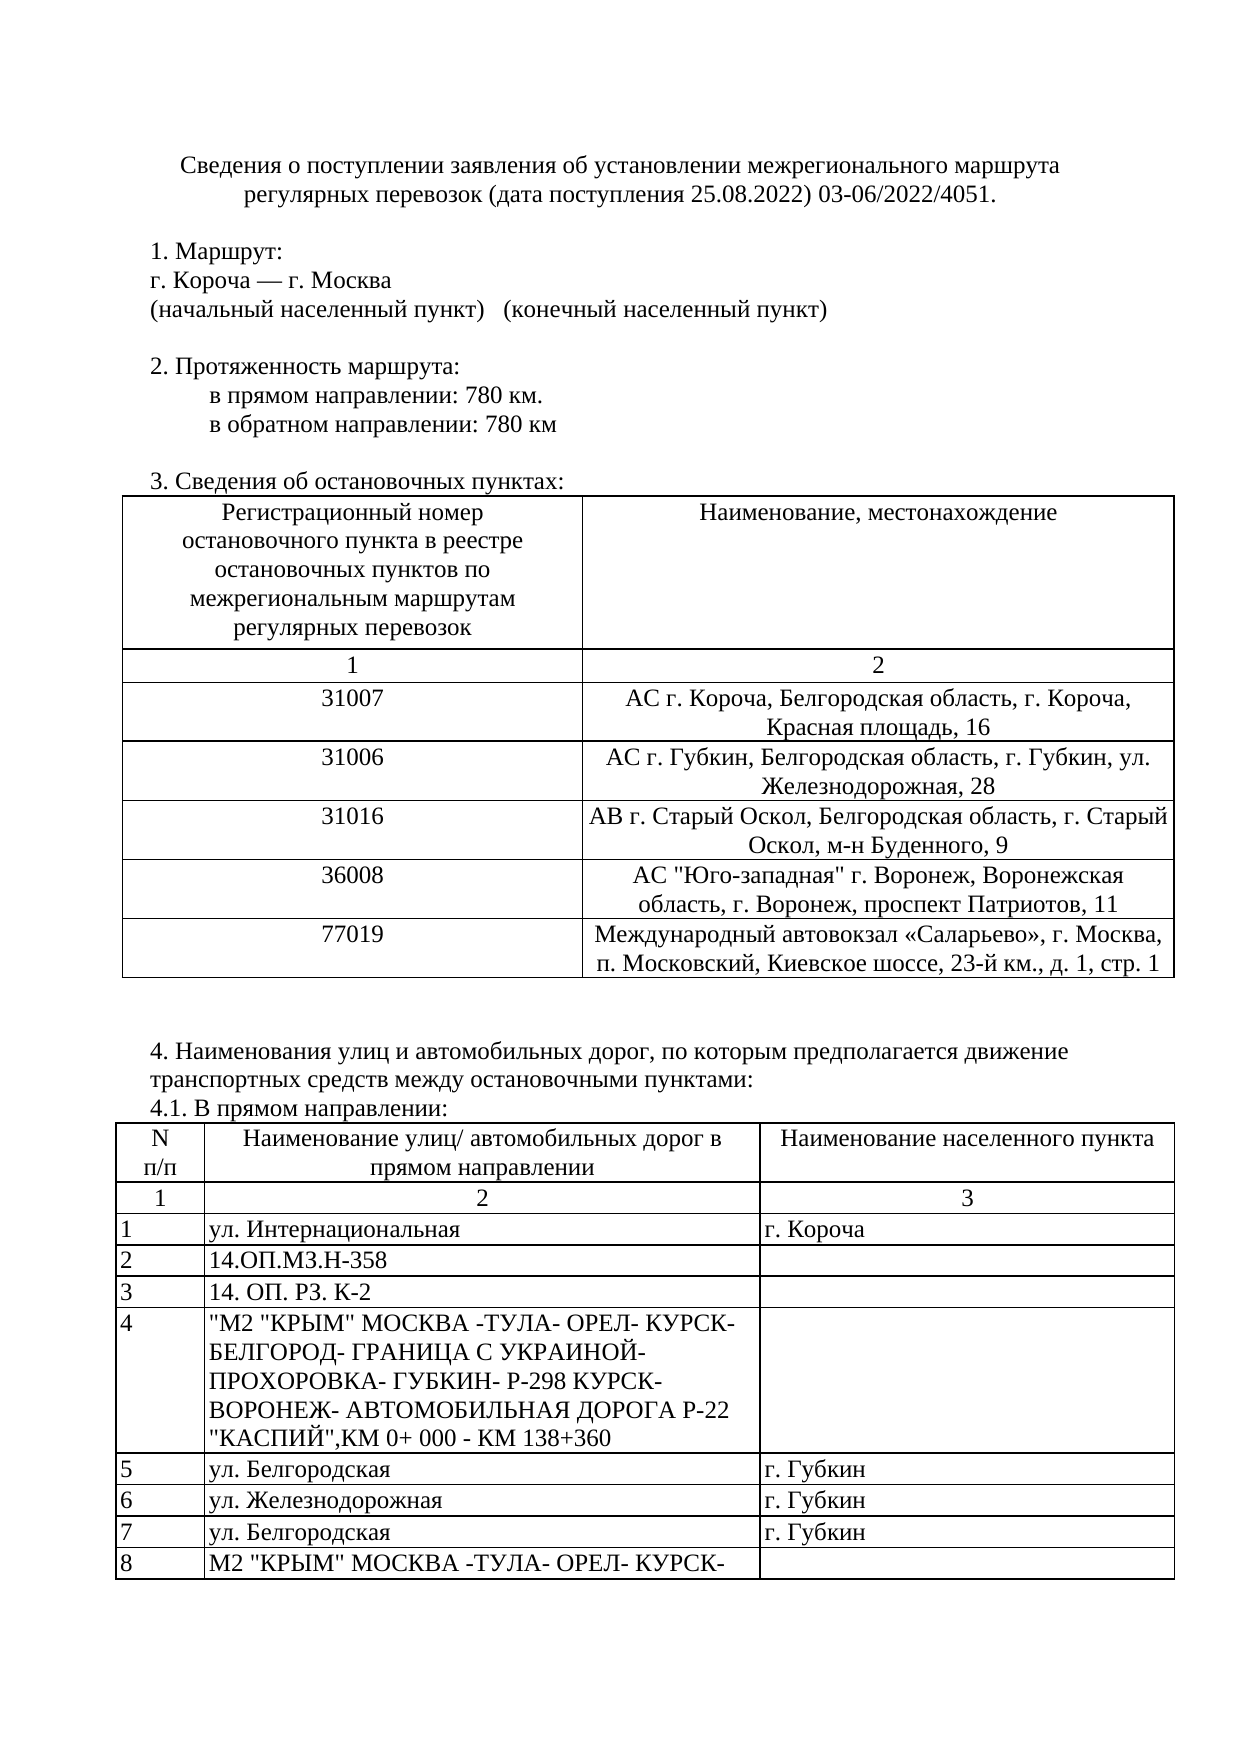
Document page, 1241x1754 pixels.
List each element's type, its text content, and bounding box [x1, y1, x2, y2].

table_cell 1 [117, 1214, 204, 1244]
table_cell [761, 1277, 1174, 1307]
table_cell г. Губкин [761, 1517, 1174, 1547]
text Сведения о поступлении заявления об установлении межрегионального маршрута регулярных перевозок (дата поступления 25.08.2022) 03-06/2022/4051. [150, 150, 1090, 207]
table_cell Международный автовокзал «Саларьево», г. Москва, п. Московский, Киевское шоссе, 23-й км., д. 1, стр. 1 [583, 919, 1173, 977]
table_cell "М2 "КРЫМ" МОСКВА -ТУЛА- ОРЕЛ- КУРСК- БЕЛГОРОД- ГРАНИЦА С УКРАИНОЙ- ПРОХОРОВКА- ГУБКИН- Р-298 КУРСК- ВОРОНЕЖ- АВТОМОБИЛЬНАЯ ДОРОГА Р-22 "КАСПИЙ",КМ 0+ 000 - КМ 138+360 [205, 1308, 759, 1452]
table_cell [761, 1308, 1174, 1452]
table_cell 3 [117, 1277, 204, 1307]
table_cell 2 [583, 650, 1173, 681]
table_cell ул. Интернациональная [205, 1214, 759, 1244]
table_cell 6 [117, 1485, 204, 1515]
table_cell АС г. Короча, Белгородская область, г. Короча, Красная площадь, 16 [583, 683, 1173, 740]
table_cell 14.ОП.МЗ.Н-358 [205, 1246, 759, 1275]
table_header Наименование, местонахождение [583, 497, 1173, 648]
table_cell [205, 1548, 759, 1578]
table_cell [761, 1548, 1174, 1578]
table_cell 1 [123, 650, 582, 681]
table_cell АС г. Губкин, Белгородская область, г. Губкин, ул. Железнодорожная, 28 [583, 742, 1173, 799]
table_cell 7 [117, 1517, 204, 1547]
table_cell ул. Белгородская [205, 1454, 759, 1484]
text 4.1. В прямом направлении: [150, 1093, 1090, 1122]
text г. Короча — г. Москва [150, 265, 1090, 294]
table_cell АС "Юго-западная" г. Воронеж, Воронежская область, г. Воронеж, проспект Патриотов, 11 [583, 860, 1173, 918]
table_cell 8 [117, 1548, 204, 1578]
table_header Наименование населенного пункта [761, 1124, 1174, 1181]
table_cell 2 [117, 1246, 204, 1275]
table_cell 31016 [123, 801, 582, 858]
table_header N п/п [117, 1124, 204, 1181]
table_cell 77019 [123, 919, 582, 977]
table_cell 14. ОП. РЗ. К-2 [205, 1277, 759, 1307]
text в обратном направлении: 780 км [150, 409, 1090, 437]
table_header Наименование улиц/ автомобильных дорог в прямом направлении [205, 1124, 759, 1181]
table_cell 3 [761, 1183, 1174, 1212]
table_cell г. Губкин [761, 1485, 1174, 1515]
table_cell ул. Белгородская [205, 1517, 759, 1547]
table_cell 31006 [123, 742, 582, 799]
table_cell г. Губкин [761, 1454, 1174, 1484]
text 1. Маршрут: [150, 236, 1090, 265]
text в прямом направлении: 780 км. [150, 380, 1090, 409]
table_cell АВ г. Старый Оскол, Белгородская область, г. Старый Оскол, м-н Буденного, 9 [583, 801, 1173, 858]
table_cell 5 [117, 1454, 204, 1484]
table_cell 2 [205, 1183, 759, 1212]
table_cell [761, 1246, 1174, 1275]
text 2. Протяженность маршрута: [150, 351, 1090, 380]
table_cell 31007 [123, 683, 582, 740]
text 3. Сведения об остановочных пунктах: [150, 466, 1090, 495]
table_cell 36008 [123, 860, 582, 918]
text 4. Наименования улиц и автомобильных дорог, по которым предполагается движение транспортных средств между остановочными пунктами: [150, 1036, 1090, 1093]
table_header Регистрационный номер остановочного пункта в реестре остановочных пунктов по межрегиональным маршрутам регулярных перевозок [123, 497, 582, 648]
table_cell 1 [117, 1183, 204, 1212]
table_cell 4 [117, 1308, 204, 1452]
table_cell г. Короча [761, 1214, 1174, 1244]
table_cell ул. Железнодорожная [205, 1485, 759, 1515]
text (начальный населенный пункт) (конечный населенный пункт) [150, 294, 1090, 322]
